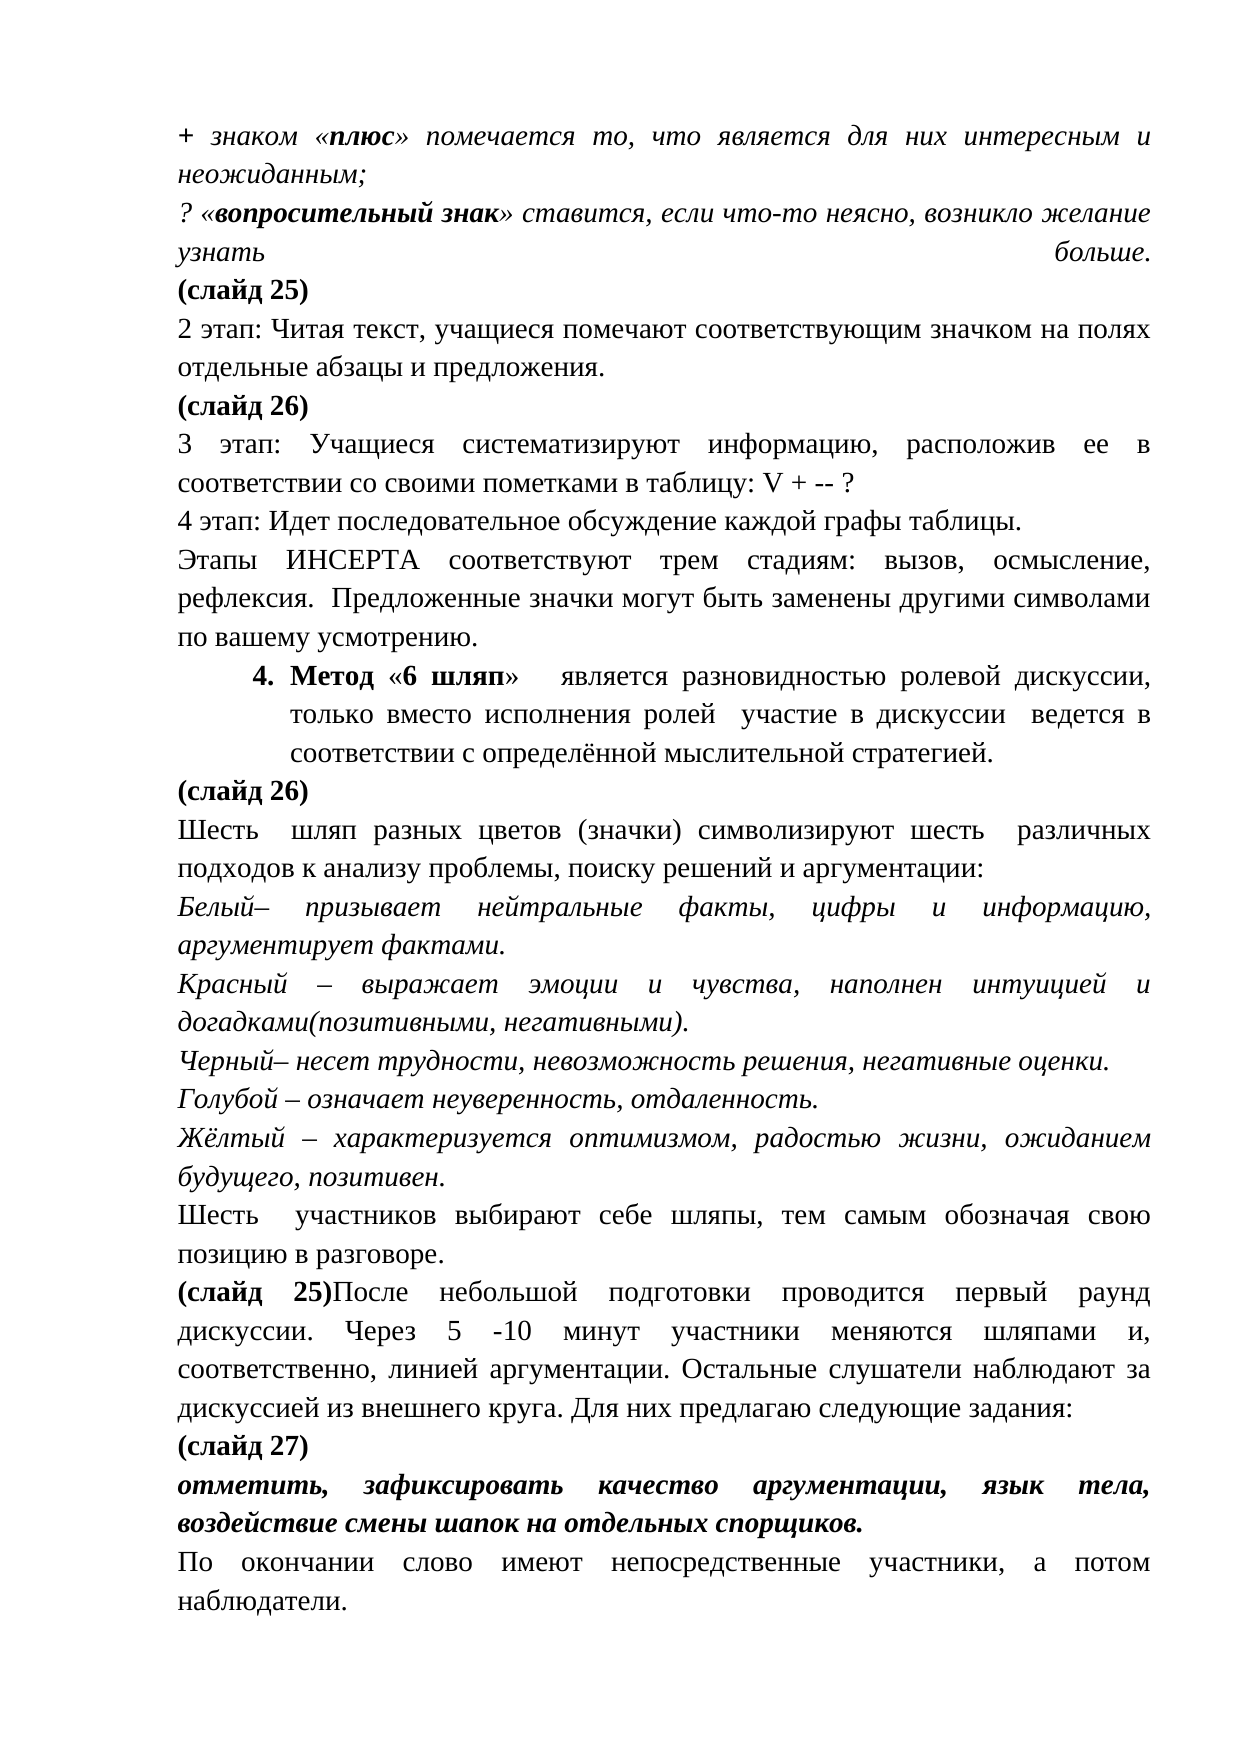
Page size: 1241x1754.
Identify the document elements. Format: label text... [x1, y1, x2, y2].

text 4 этап: Идет последовательное обсуждение каждой графы таблицы. [177, 503, 1152, 537]
text ? «вопросительный знак» ставится, если что-то неясно, возникло желание узнать больше. (слайд 25) [177, 195, 1152, 306]
text Черный– несет трудности, невозможность решения, негативные оценки. [177, 1043, 1152, 1077]
text 3 этап: Учащиеся систематизируют информацию, расположив ее в соответствии со своими пометками в таблицу: V + -- ? [177, 426, 1152, 498]
text отметить, зафиксировать качество аргументации, язык тела, воздействие смены шапок на отдельных спорщиков. [177, 1467, 1152, 1539]
text (слайд 26) [177, 773, 1152, 807]
text (слайд 27) [177, 1428, 1152, 1462]
text Этапы ИНСЕРТА соответствуют трем стадиям: вызов, осмысление, рефлексия. Предложенные значки могут быть заменены другими символами по вашему усмотрению. [177, 542, 1152, 653]
text Жёлтый – характеризуется оптимизмом, радостью жизни, ожиданием будущего, позитивен. [177, 1120, 1152, 1192]
text 2 этап: Читая текст, учащиеся помечают соответствующим значком на полях отдельные абзацы и предложения. [177, 311, 1152, 383]
text + знаком «плюс» помечается то, что является для них интересным и неожиданным; [177, 118, 1152, 190]
text Красный – выражает эмоции и чувства, наполнен интуицией и догадками(позитивными, негативными). [177, 966, 1152, 1038]
text (слайд 25)После небольшой подготовки проводится первый раунд дискуссии. Через 5 -10 минут участники меняются шляпами и, соответственно, линией аргументации. Остальные слушатели наблюдают за дискуссией из внешнего круга. Для них предлагаю следующие задания: [177, 1274, 1152, 1423]
text По окончании слово имеют непосредственные участники, а потом наблюдатели. [177, 1544, 1152, 1616]
text (слайд 26) [177, 388, 1152, 421]
text Шесть шляп разных цветов (значки) символизируют шесть различных подходов к анализу проблемы, поиску решений и аргументации: [177, 812, 1152, 884]
list Метод «6 шляп» является разновидностью ролевой дискуссии, только вместо исполнения ролей участие в дискуссии ведется в соответствии с определённой мыслительной стратегией. [252, 658, 1152, 768]
text Голубой – означает неуверенность, отдаленность. [177, 1082, 1152, 1115]
text Белый– призывает нейтральные факты, цифры и информацию, аргументирует фактами. [177, 889, 1152, 961]
text Шесть участников выбирают себе шляпы, тем самым обозначая свою позицию в разговоре. [177, 1197, 1152, 1269]
